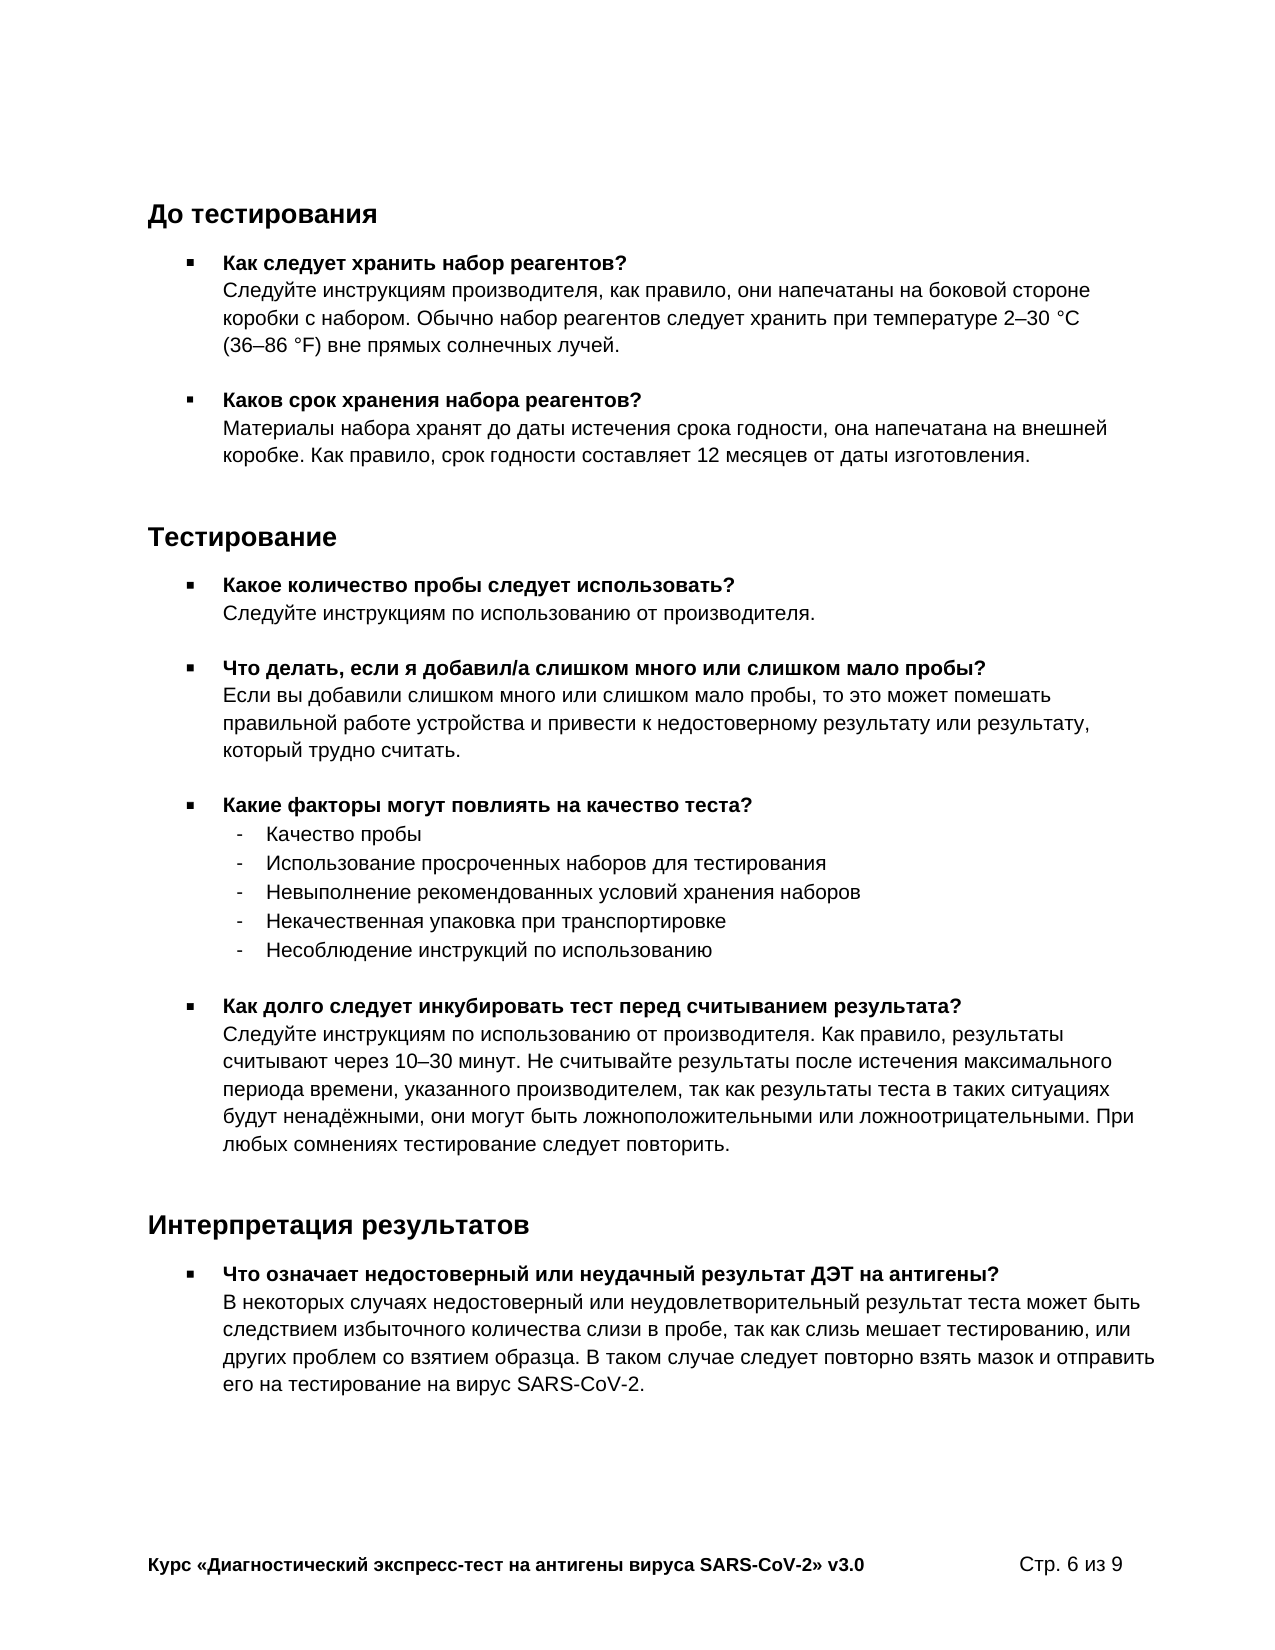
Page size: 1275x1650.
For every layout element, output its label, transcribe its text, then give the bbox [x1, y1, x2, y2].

list Следуйте инструкциям производителя, как правило, они напечатаны на боковой стороне коробки с набором. Обычно набор реагентов следует хранить при температуре 2–30 °C (36–86 °F) вне прямых солнечных лучей. [223, 278, 1157, 357]
list Следуйте инструкциям по использованию от производителя. Как правило, результаты считывают через 10–30 минут. Не считывайте результаты после истечения максимального периода времени, указанного производителем, так как результаты теста в таких ситуациях будут ненадёжными, они могут быть ложноположительными или ложноотрицательными. При любых сомнениях тестирование следует повторить. [223, 1022, 1157, 1156]
list Как долго следует инкубировать тест перед считыванием результата? [185, 994, 1157, 1018]
list Несоблюдение инструкций по использованию [236, 938, 1157, 963]
subtitle Тестирование [148, 521, 1157, 552]
list Невыполнение рекомендованных условий хранения наборов [236, 879, 1157, 905]
subtitle Интерпретация результатов [148, 1209, 1157, 1241]
list Что означает недостоверный или неудачный результат ДЭТ на антигены? [185, 1262, 1157, 1286]
list Какое количество пробы следует использовать? [185, 573, 1157, 597]
list Что делать, если я добавил/а слишком много или слишком мало пробы? [185, 656, 1157, 680]
list Как следует хранить набор реагентов? [185, 250, 1157, 274]
list Каков срок хранения набора реагентов? [185, 388, 1157, 412]
list Использование просроченных наборов для тестирования [236, 850, 1157, 876]
list Некачественная упаковка при транспортировке [236, 908, 1157, 934]
list В некоторых случаях недостоверный или неудовлетворительный результат теста может быть следствием избыточного количества слизи в пробе, так как слизь мешает тестированию, или других проблем со взятием образца. В таком случае следует повторно взять мазок и отправить его на тестирование на вирус SARS-CoV-2. [223, 1289, 1157, 1396]
list Какие факторы могут повлиять на качество теста? [185, 793, 1157, 817]
list Если вы добавили слишком много или слишком мало пробы, то это может помешать правильной работе устройства и привести к недостоверному результату или результату, который трудно считать. [223, 683, 1157, 762]
subtitle До тестирования [148, 198, 1157, 229]
list Следуйте инструкциям по использованию от производителя. [223, 601, 1157, 625]
list Качество пробы [236, 821, 1157, 846]
list Материалы набора хранят до даты истечения срока годности, она напечатана на внешней коробке. Как правило, срок годности составляет 12 месяцев от даты изготовления. [223, 416, 1157, 467]
